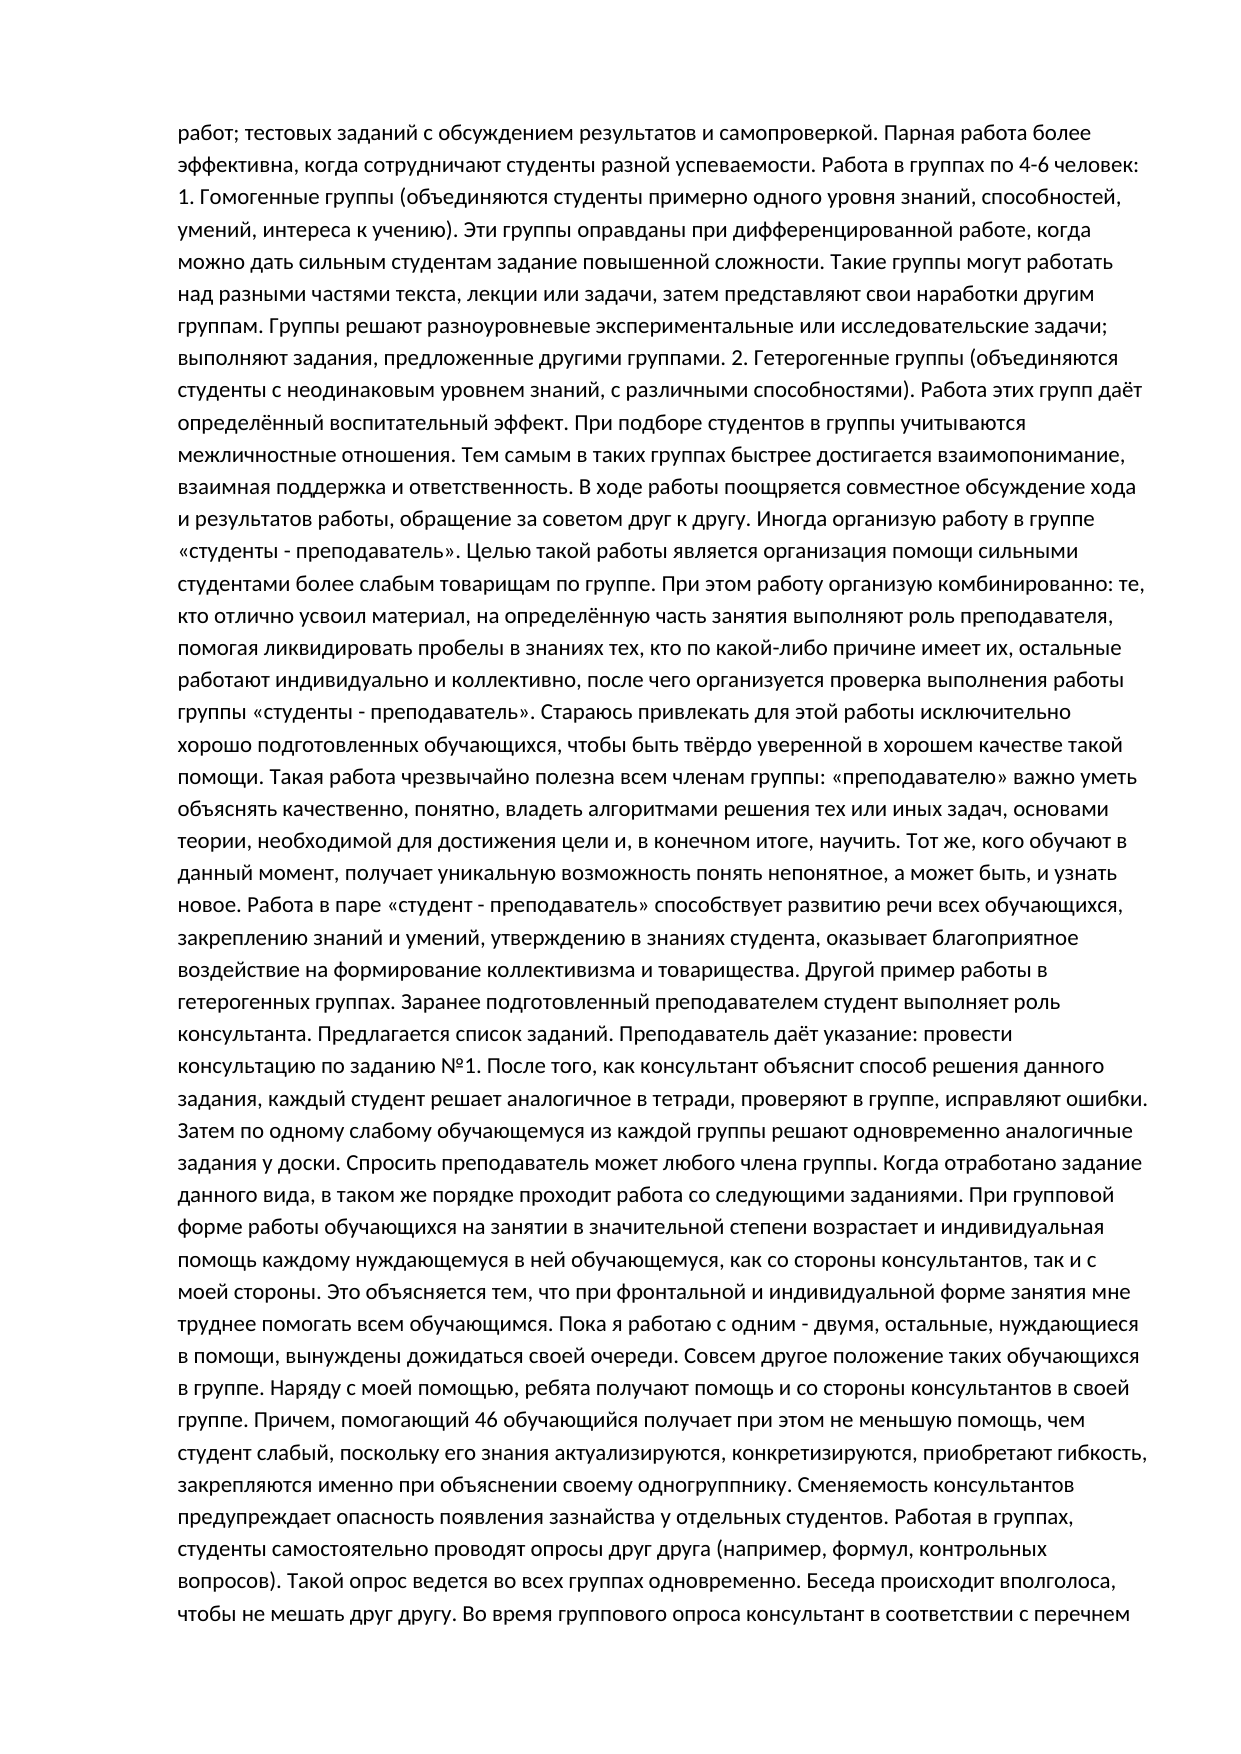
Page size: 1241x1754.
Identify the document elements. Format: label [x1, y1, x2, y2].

text [177, 118, 1152, 1627]
